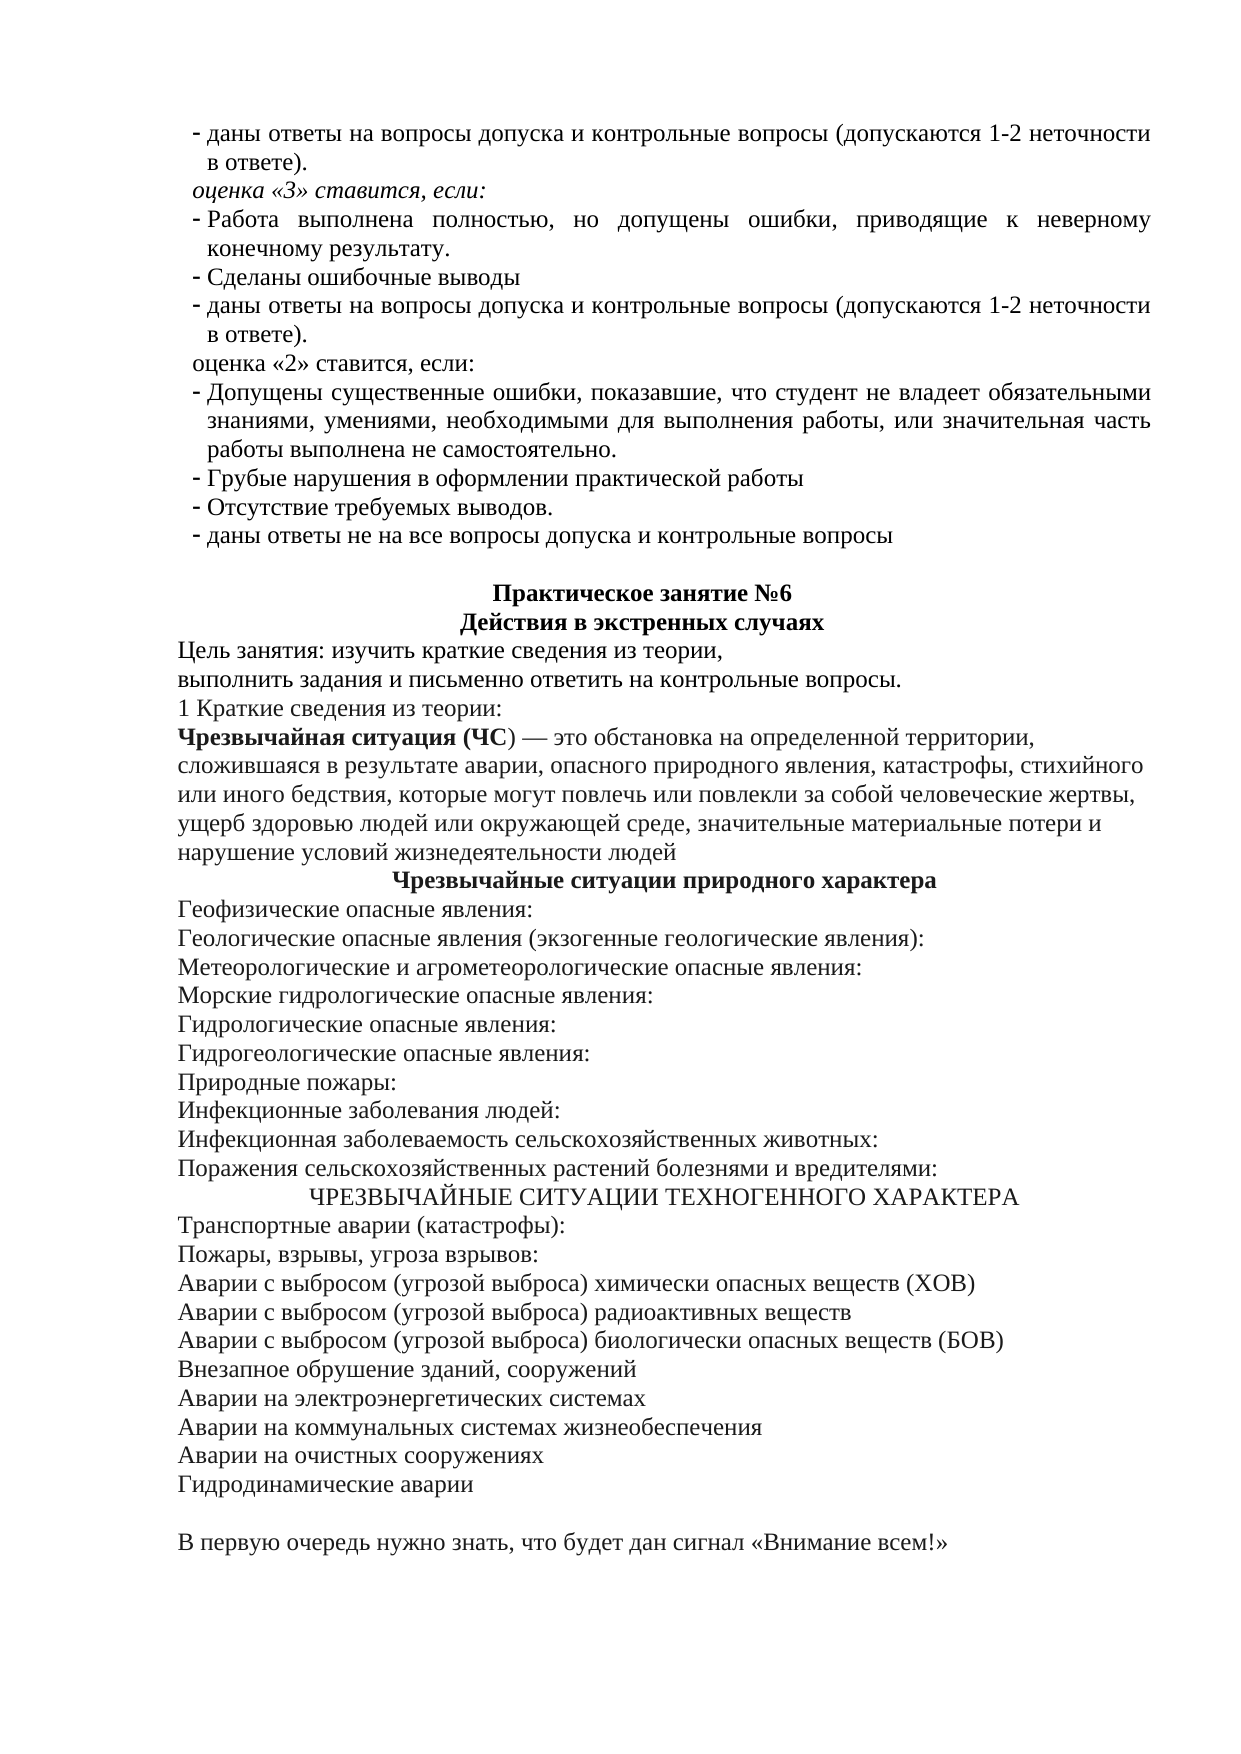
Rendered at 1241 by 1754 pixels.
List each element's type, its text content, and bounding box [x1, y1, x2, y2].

text Пожары, взрывы, угроза взрывов: [177, 1239, 1152, 1268]
list Отсутствие требуемых выводов. [192, 492, 1152, 521]
text Аварии на электроэнергетических системах [177, 1383, 1152, 1412]
text Инфекционная заболеваемость сельскохозяйственных животных: [177, 1124, 1152, 1153]
text ЧРЕЗВЫЧАЙНЫЕ СИТУАЦИИ ТЕХНОГЕННОГО ХАРАКТЕРА [177, 1182, 1152, 1211]
text Геофизические опасные явления: [177, 894, 1152, 923]
list Допущены существенные ошибки, показавшие, что студент не владеет обязательными знаниями, умениями, необходимыми для выполнения работы, или значительная часть работы выполнена не самостоятельно. [192, 377, 1152, 463]
list даны ответы на вопросы допуска и контрольные вопросы (допускаются 1-2 неточности в ответе). [192, 291, 1152, 348]
text Природные пожары: [177, 1067, 1152, 1096]
text В первую очередь нужно знать, что будет дан сигнал «Внимание всем!» [177, 1527, 1152, 1556]
text Аварии с выбросом (угрозой выброса) радиоактивных веществ [177, 1297, 1152, 1326]
text Чрезвычайная ситуация (ЧС) — это обстановка на определенной территории, сложившаяся в результате аварии, опасного природного явления, катастрофы, стихийного или иного бедствия, которые могут повлечь или повлекли за собой человеческие жертвы, ущерб здоровью людей или окружающей среде, значительные материальные потери и нарушение условий жизнедеятельности людей [177, 722, 1152, 866]
text Чрезвычайные ситуации природного характера [177, 866, 1152, 894]
text Аварии с выбросом (угрозой выброса) биологически опасных веществ (БОВ) [177, 1326, 1152, 1354]
text оценка «2» ставится, если: [192, 348, 1152, 377]
text Практическое занятие №6 [133, 578, 1152, 607]
text Гидродинамические аварии [177, 1469, 1152, 1498]
text 1 Краткие сведения из теории: [177, 693, 1152, 722]
text Аварии на очистных сооружениях [177, 1441, 1152, 1469]
text выполнить задания и письменно ответить на контрольные вопросы. [177, 664, 1152, 693]
text Внезапное обрушение зданий, сооружений [177, 1354, 1152, 1383]
text Цель занятия: изучить краткие сведения из теории, [177, 636, 1152, 664]
list Грубые нарушения в оформлении практической работы [192, 463, 1152, 492]
text Метеорологические и агрометеорологические опасные явления: [177, 952, 1152, 981]
text оценка «3» ставится, если: [192, 176, 1152, 204]
text Гидрогеологические опасные явления: [177, 1038, 1152, 1067]
text Действия в экстренных случаях [133, 607, 1152, 636]
text Транспортные аварии (катастрофы): [177, 1211, 1152, 1239]
text Аварии с выбросом (угрозой выброса) химически опасных веществ (ХОВ) [177, 1268, 1152, 1297]
list даны ответы на вопросы допуска и контрольные вопросы (допускаются 1-2 неточности в ответе). [192, 118, 1152, 176]
list даны ответы не на все вопросы допуска и контрольные вопросы [192, 521, 1152, 549]
text Гидрологические опасные явления: [177, 1009, 1152, 1038]
text Морские гидрологические опасные явления: [177, 981, 1152, 1009]
text Геологические опасные явления (экзогенные геологические явления): [177, 923, 1152, 952]
list Работа выполнена полностью, но допущены ошибки, приводящие к неверному конечному результату. [192, 204, 1152, 262]
text Инфекционные заболевания людей: [177, 1096, 1152, 1124]
list Сделаны ошибочные выводы [192, 262, 1152, 291]
text Аварии на коммунальных системах жизнеобеспечения [177, 1412, 1152, 1441]
text Поражения сельскохозяйственных растений болезнями и вредителями: [177, 1153, 1152, 1182]
